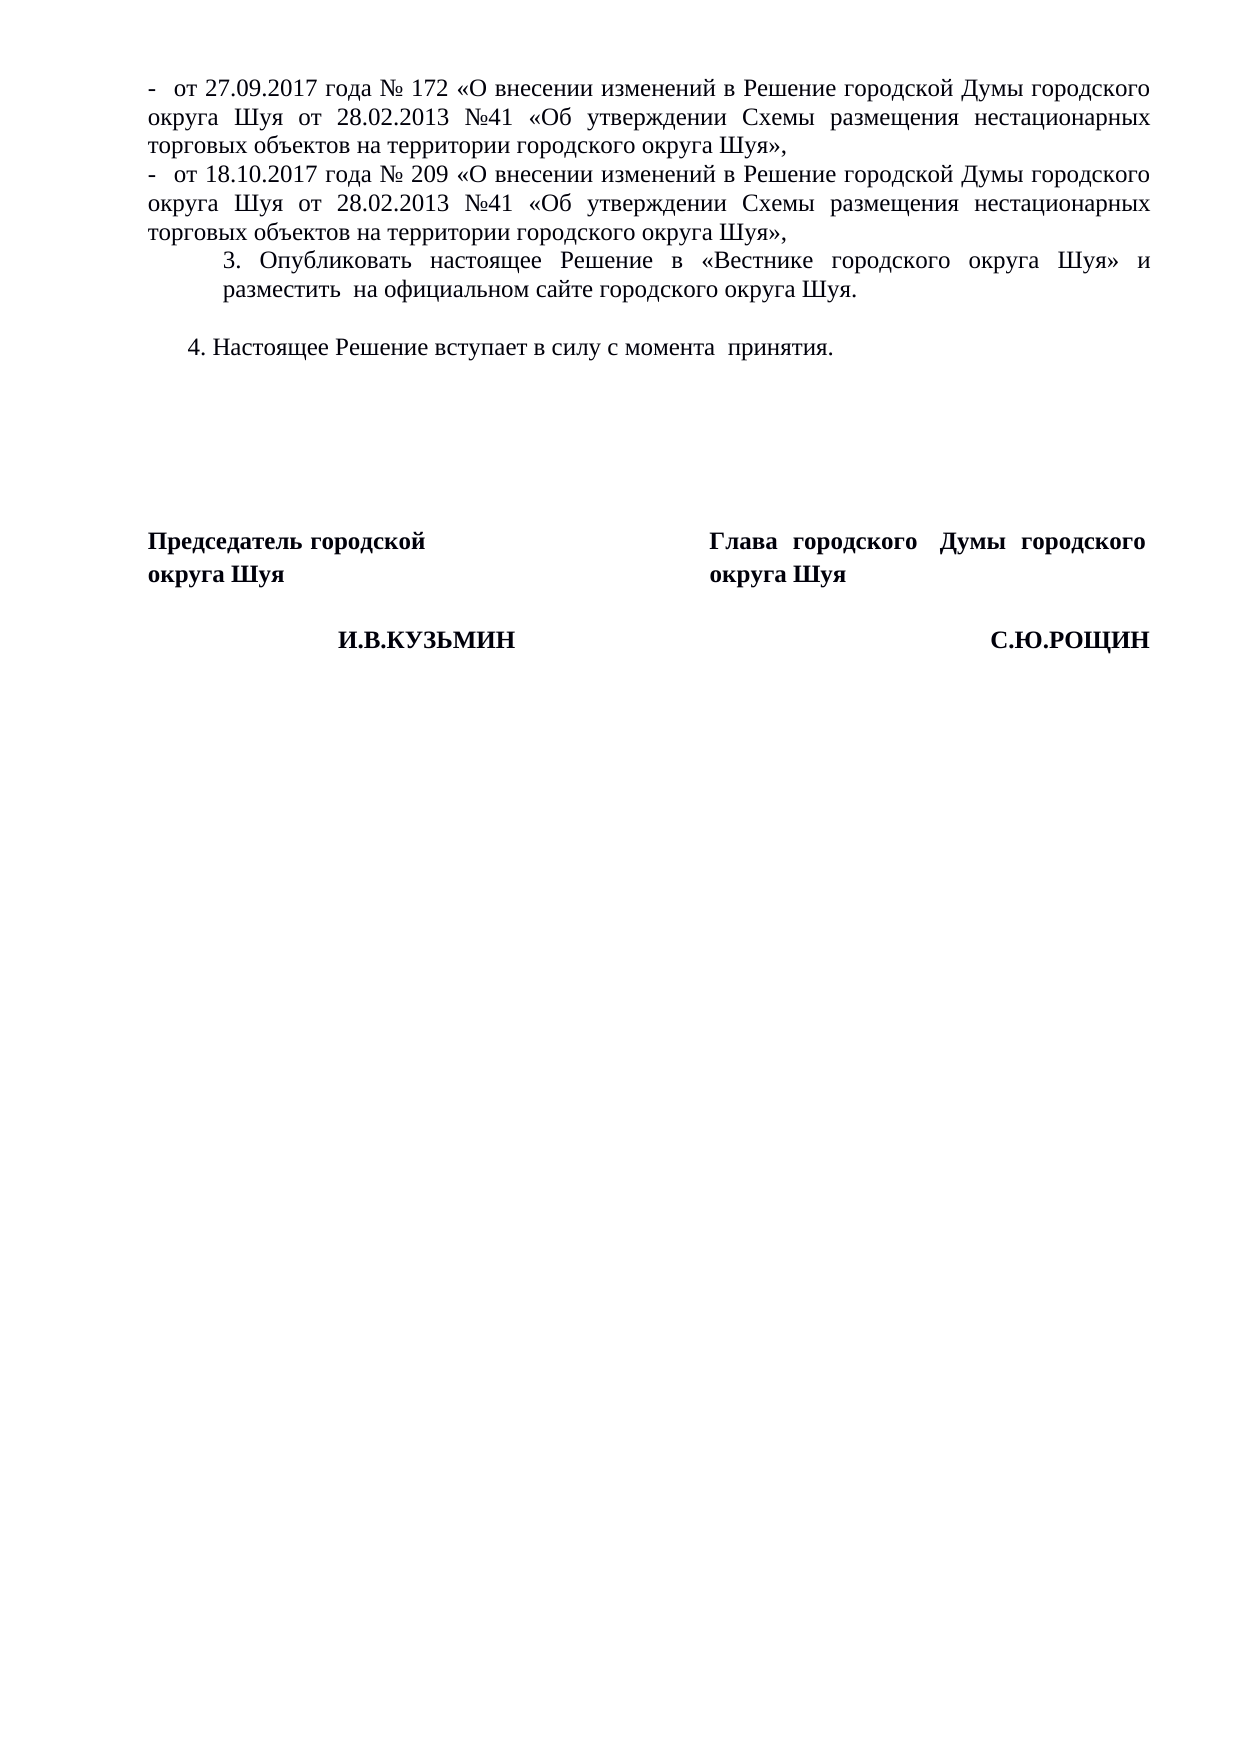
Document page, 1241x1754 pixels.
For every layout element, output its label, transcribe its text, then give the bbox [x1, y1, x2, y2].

text - от 27.09.2017 года № 172 «О внесении изменений в Решение городской Думы городского округа Шуя от 28.02.2013 №41 «Об утверждении Схемы размещения нестационарных торговых объектов на территории городского округа Шуя», [148, 73, 1152, 159]
list 4. Настоящее Решение вступает в силу с момента принятия. [187, 332, 1152, 361]
text Председатель городской Глава городского Думы городского округа Шуя округа Шуя [148, 526, 1152, 587]
list 3. Опубликовать настоящее Решение в «Вестнике городского округа Шуя» и разместить на официальном сайте городского округа Шуя. [223, 246, 1152, 303]
text - от 18.10.2017 года № 209 «О внесении изменений в Решение городской Думы городского округа Шуя от 28.02.2013 №41 «Об утверждении Схемы размещения нестационарных торговых объектов на территории городского округа Шуя», [148, 159, 1152, 246]
text И.В.КУЗЬМИН С.Ю.РОЩИН [148, 625, 1152, 653]
